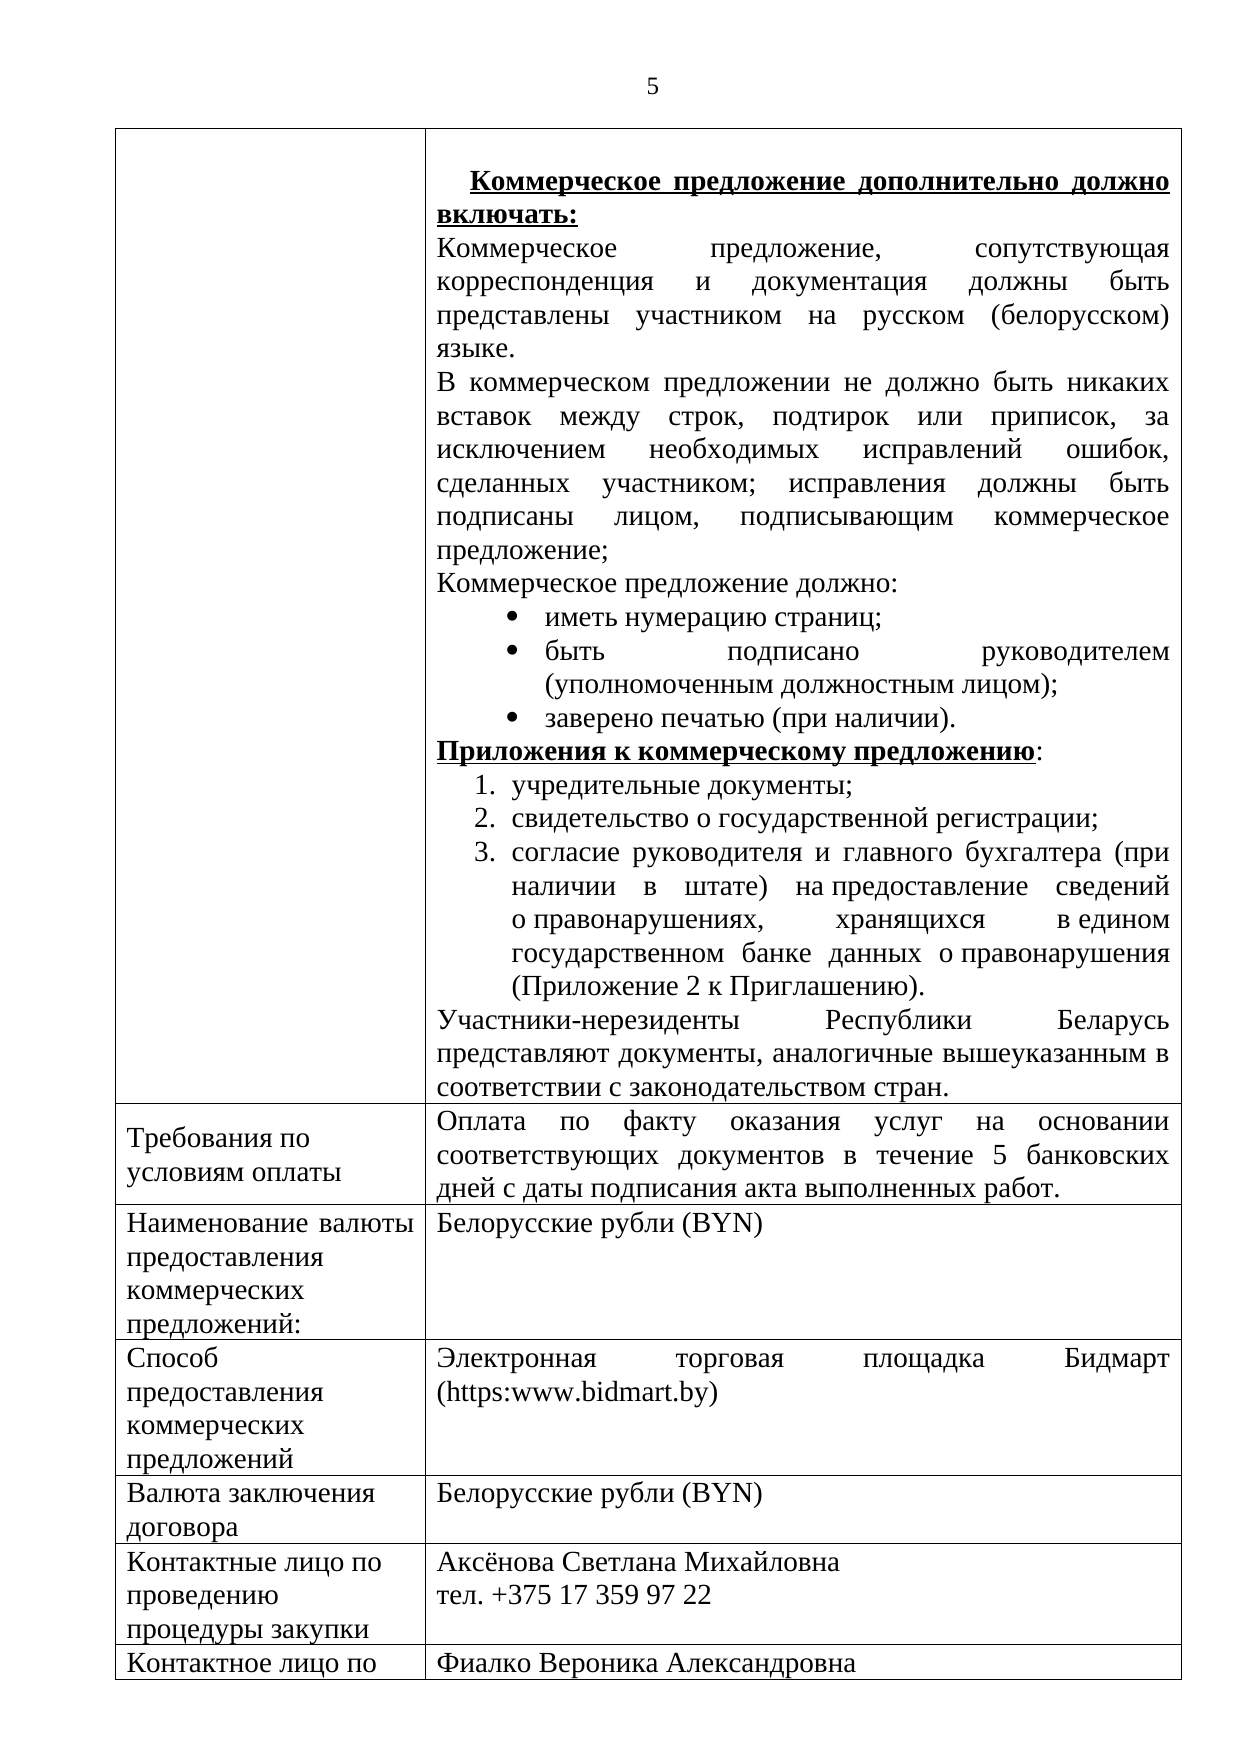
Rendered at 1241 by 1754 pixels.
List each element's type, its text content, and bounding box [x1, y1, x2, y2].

table_cell Электронная торговая площадка Бидмарт (https:www.bidmart.by) [426, 1340, 1181, 1474]
table_cell Аксёнова Светлана Михайловна тел. +375 17 359 97 22 [426, 1544, 1181, 1644]
table_cell Белорусские рубли (BYN) [426, 1476, 1181, 1543]
table_cell Требования по условиям оплаты [116, 1104, 425, 1204]
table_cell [426, 129, 1181, 1102]
table_cell Валюта заключения договора [116, 1476, 425, 1543]
table_cell Оплата по факту оказания услуг на основании соответствующих документов в течение 5 банковских дней с даты подписания акта выполненных работ. [426, 1104, 1181, 1204]
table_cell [426, 1645, 1181, 1679]
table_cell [116, 1645, 425, 1679]
table_cell Способ предоставления коммерческих предложений [116, 1340, 425, 1474]
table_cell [116, 129, 425, 1102]
table_cell Контактные лицо по проведению процедуры закупки [116, 1544, 425, 1644]
table_cell Наименование валюты предоставления коммерческих предложений: [116, 1205, 425, 1339]
table_cell Белорусские рубли (BYN) [426, 1205, 1181, 1339]
